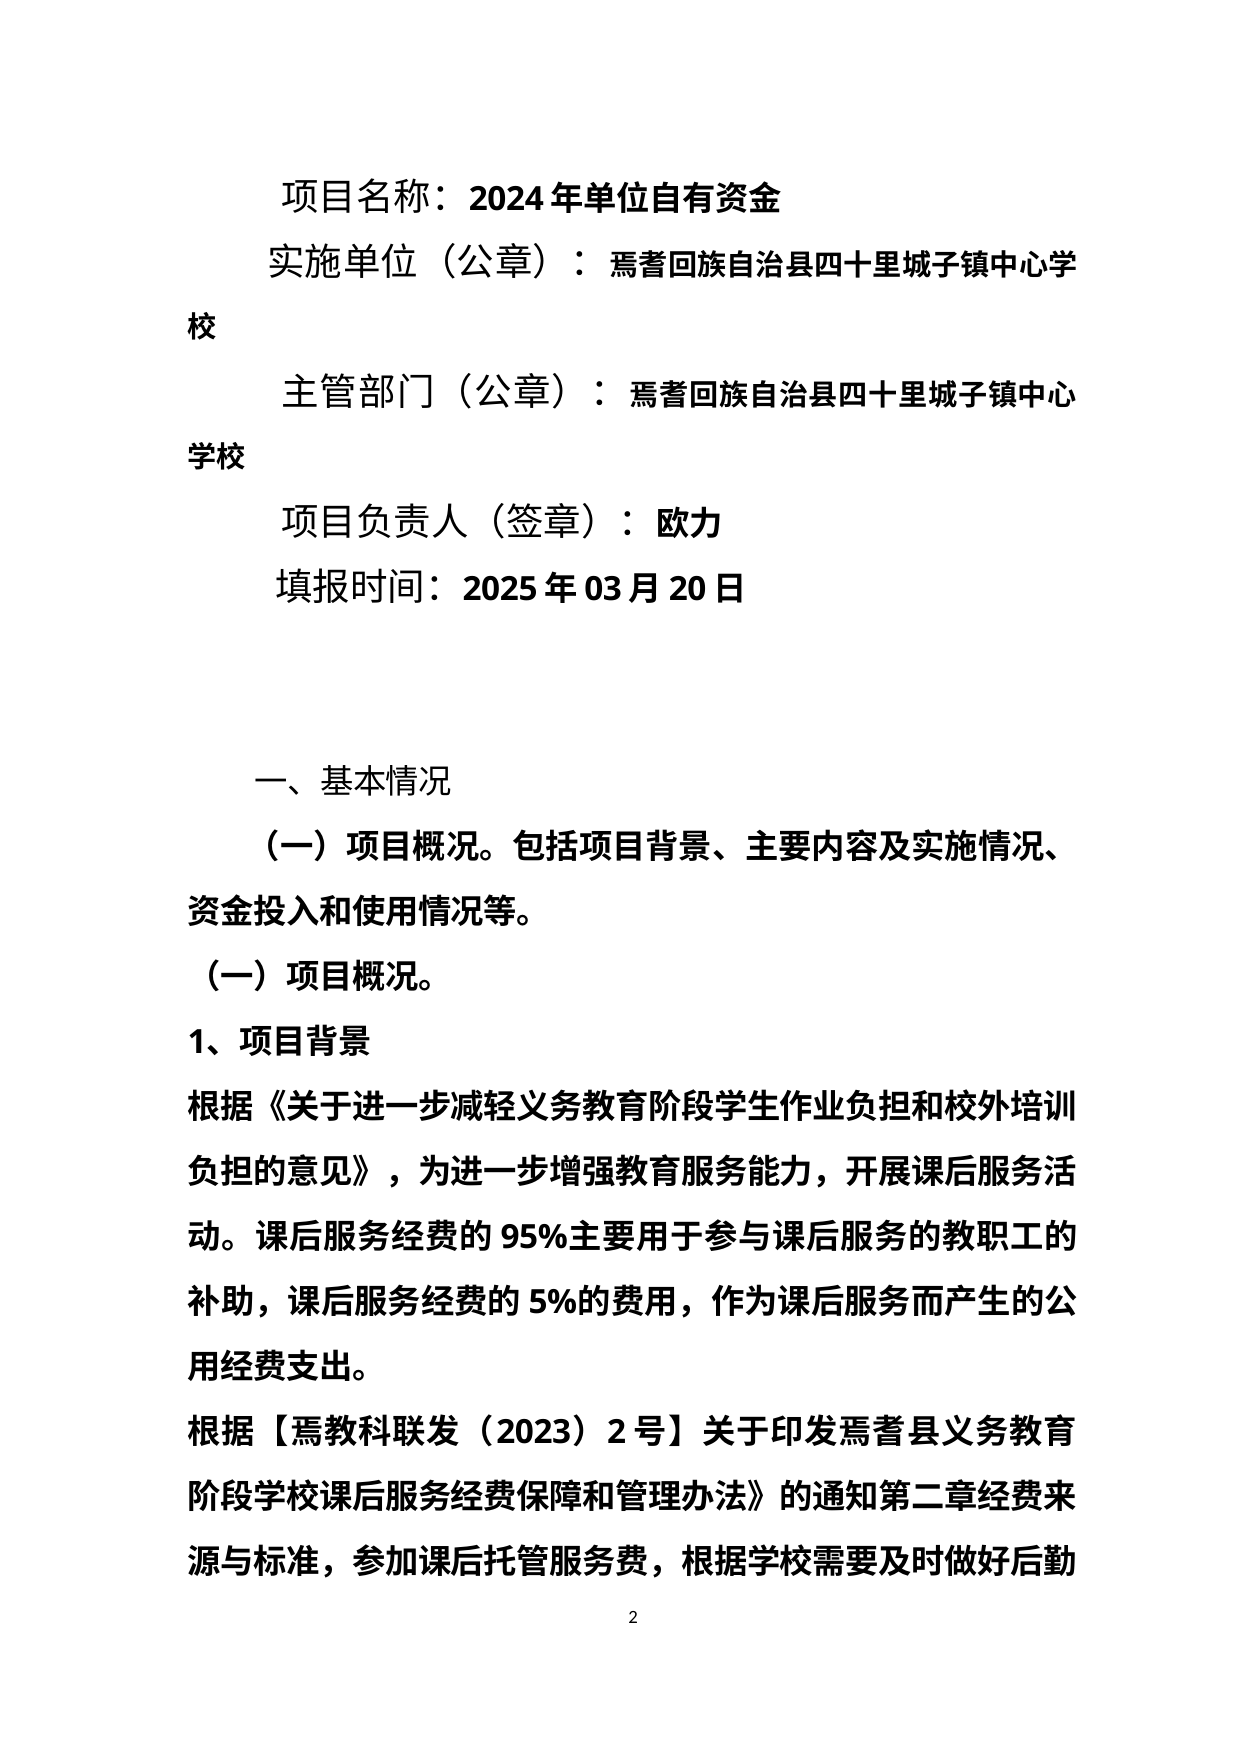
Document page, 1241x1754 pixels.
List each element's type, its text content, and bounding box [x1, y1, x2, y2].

text 实施单位（公章）：焉耆回族自治县四十里城子镇中心学校 [187, 227, 1078, 357]
text 项目名称：2024年单位自有资金 [187, 162, 1078, 227]
text 项目负责人（签章）：欧力 [187, 487, 1078, 552]
text 一、基本情况 [187, 747, 1078, 812]
text 填报时间：2025年03月20日 [216, 552, 1078, 617]
text 主管部门（公章）：焉耆回族自治县四十里城子镇中心学校 [187, 357, 1078, 487]
text （一）项目概况。包括项目背景、主要内容及实施情况、资金投入和使用情况等。 [187, 812, 1078, 942]
